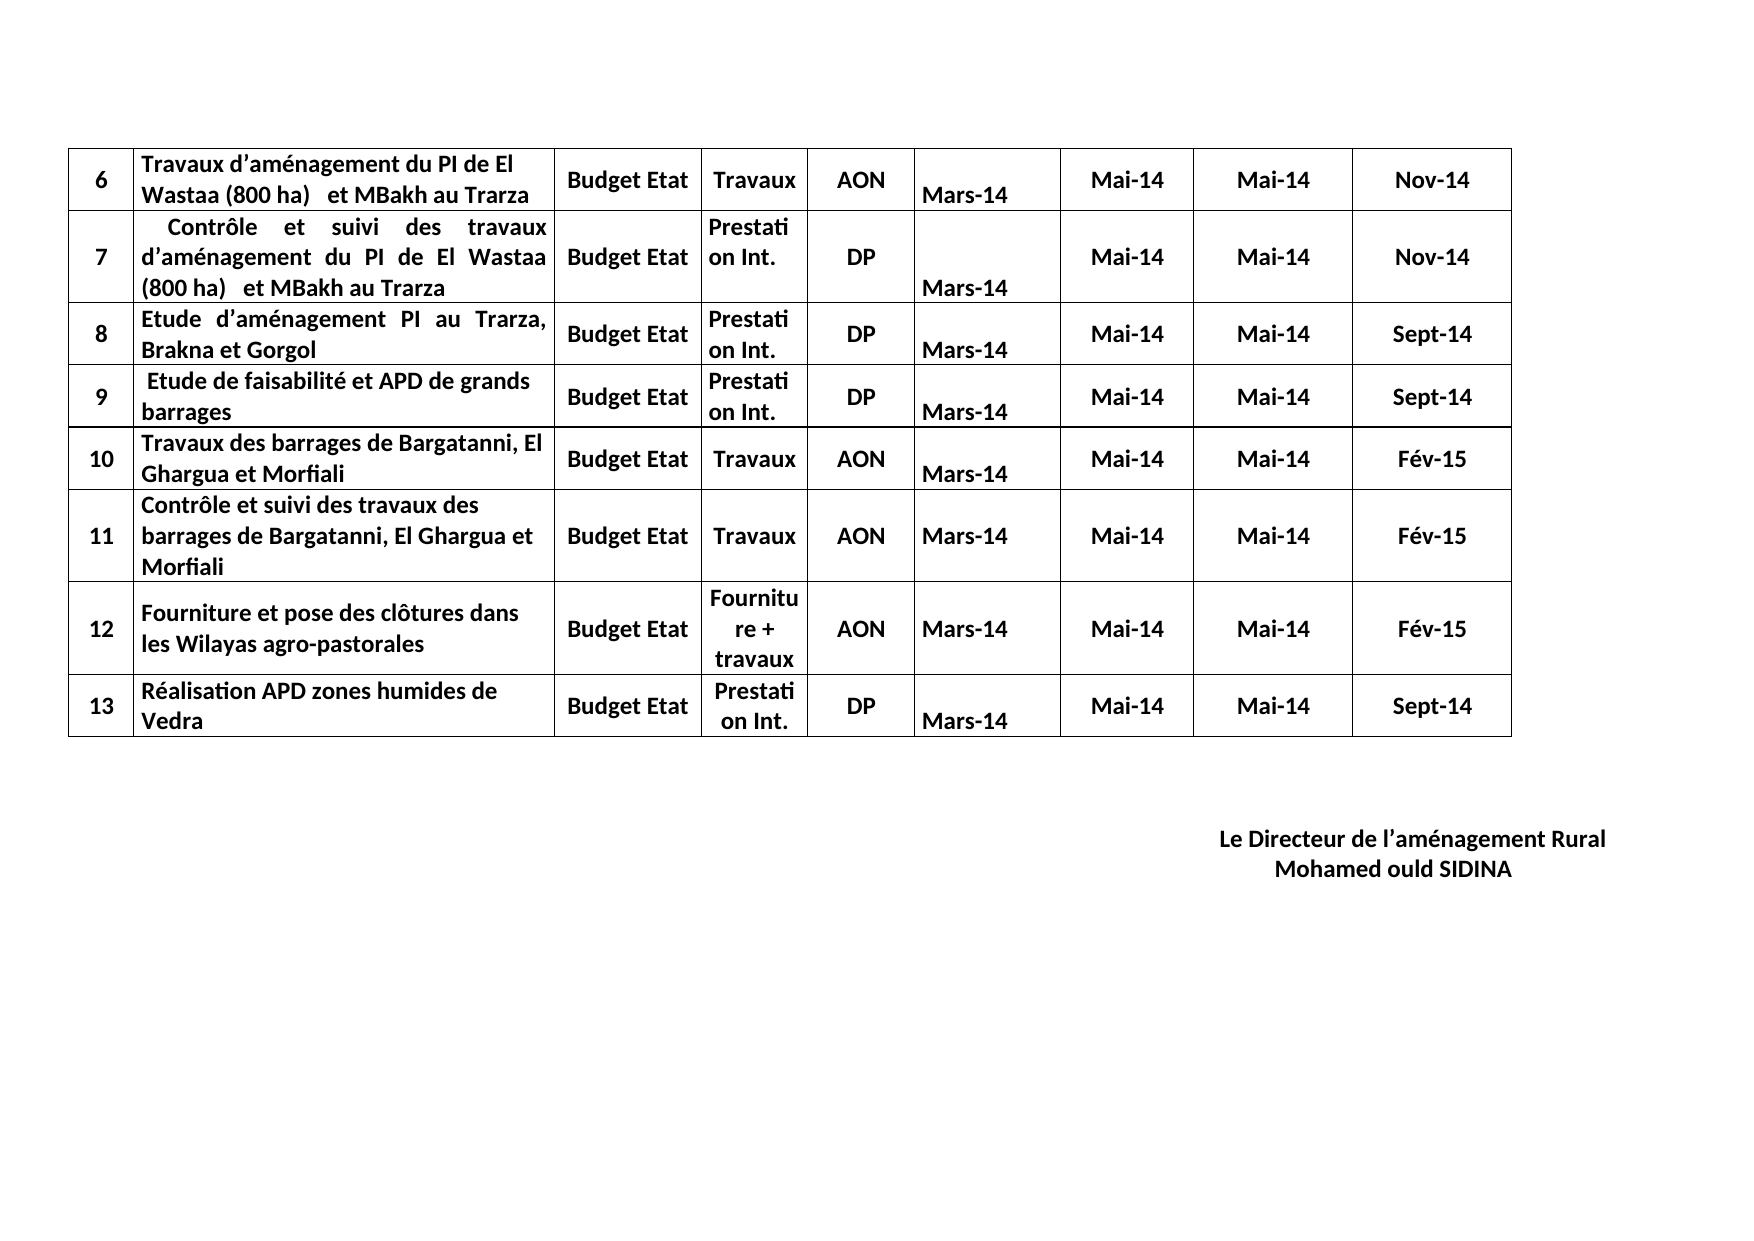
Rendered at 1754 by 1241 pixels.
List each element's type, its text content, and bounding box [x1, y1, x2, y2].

table_cell Mai-14 [1061, 490, 1193, 581]
table_cell Prestation Int. [702, 675, 807, 736]
table_cell Mars-14 [915, 365, 1060, 426]
table_cell Mai-14 [1061, 675, 1193, 736]
table_cell Fourniture + travaux [702, 582, 807, 674]
table_cell Mai-14 [1194, 365, 1352, 426]
table_cell 6 [69, 149, 133, 210]
table_cell Sept-14 [1353, 675, 1511, 736]
table_cell 13 [69, 675, 133, 736]
table_cell Travaux d’aménagement du PI de El Wastaa (800 ha) et MBakh au Trarza [134, 149, 554, 210]
table_cell Contrôle et suivi des travaux d’aménagement du PI de El Wastaa (800 ha) et MBakh au Trarza [134, 211, 554, 302]
table_cell DP [808, 675, 914, 736]
table_cell Prestation Int. [702, 303, 807, 364]
table_cell Mai-14 [1194, 149, 1352, 210]
table_cell Budget Etat [555, 211, 701, 302]
table_cell AON [808, 582, 914, 674]
table_cell Mai-14 [1194, 303, 1352, 364]
table_cell Mai-14 [1194, 428, 1352, 488]
table_cell AON [808, 490, 914, 581]
table_cell Budget Etat [555, 675, 701, 736]
table_cell 11 [69, 490, 133, 581]
table_cell Mars-14 [915, 303, 1060, 364]
table_cell Mai-14 [1061, 211, 1193, 302]
table_cell Nov-14 [1353, 211, 1511, 302]
table_cell Budget Etat [555, 582, 701, 674]
table_cell Mai-14 [1061, 303, 1193, 364]
table_cell 10 [69, 428, 133, 488]
table_cell AON [808, 149, 914, 210]
table_cell Etude de faisabilité et APD de grands barrages [134, 365, 554, 426]
table_cell DP [808, 211, 914, 302]
text Mohamed ould SIDINA [1106, 854, 1606, 884]
table_cell Budget Etat [555, 490, 701, 581]
table_cell Budget Etat [555, 303, 701, 364]
table_cell Fourniture et pose des clôtures dans les Wilayas agro-pastorales [134, 582, 554, 674]
table_cell DP [808, 303, 914, 364]
table_cell Travaux [702, 149, 807, 210]
table_cell Mars-14 [915, 211, 1060, 302]
table_cell Budget Etat [555, 365, 701, 426]
table_cell Mars-14 [915, 149, 1060, 210]
table_cell Prestation Int. [702, 365, 807, 426]
table_cell Mai-14 [1194, 490, 1352, 581]
table_cell Mai-14 [1194, 211, 1352, 302]
table_cell Sept-14 [1353, 303, 1511, 364]
table_cell Réalisation APD zones humides de Vedra [134, 675, 554, 736]
table_cell Mai-14 [1194, 582, 1352, 674]
table_cell Mai-14 [1061, 582, 1193, 674]
table_cell Etude d’aménagement PI au Trarza, Brakna et Gorgol [134, 303, 554, 364]
table_cell 7 [69, 211, 133, 302]
table_cell AON [808, 428, 914, 488]
table_cell Travaux des barrages de Bargatanni, El Ghargua et Morfiali [134, 428, 554, 488]
table_cell Mai-14 [1061, 149, 1193, 210]
table_cell Mai-14 [1061, 365, 1193, 426]
table_cell DP [808, 365, 914, 426]
table_cell Contrôle et suivi des travaux des barrages de Bargatanni, El Ghargua et Morfiali [134, 490, 554, 581]
table_cell Budget Etat [555, 428, 701, 488]
table_cell Budget Etat [555, 149, 701, 210]
table_cell 12 [69, 582, 133, 674]
table_cell Mars-14 [915, 582, 1060, 674]
table_cell 8 [69, 303, 133, 364]
table_cell Prestation Int. [702, 211, 807, 302]
table_cell Fév-15 [1353, 582, 1511, 674]
table_cell 9 [69, 365, 133, 426]
table_cell Nov-14 [1353, 149, 1511, 210]
table_cell Fév-15 [1353, 490, 1511, 581]
text Le Directeur de l’aménagement Rural [148, 823, 1606, 854]
table_cell Sept-14 [1353, 365, 1511, 426]
table_cell Travaux [702, 428, 807, 488]
table_cell Mai-14 [1061, 428, 1193, 488]
table_cell Mai-14 [1194, 675, 1352, 736]
table_cell Mars-14 [915, 428, 1060, 488]
table_cell Mars-14 [915, 675, 1060, 736]
table_cell Mars-14 [915, 490, 1060, 581]
table_cell Fév-15 [1353, 428, 1511, 488]
table_cell Travaux [702, 490, 807, 581]
